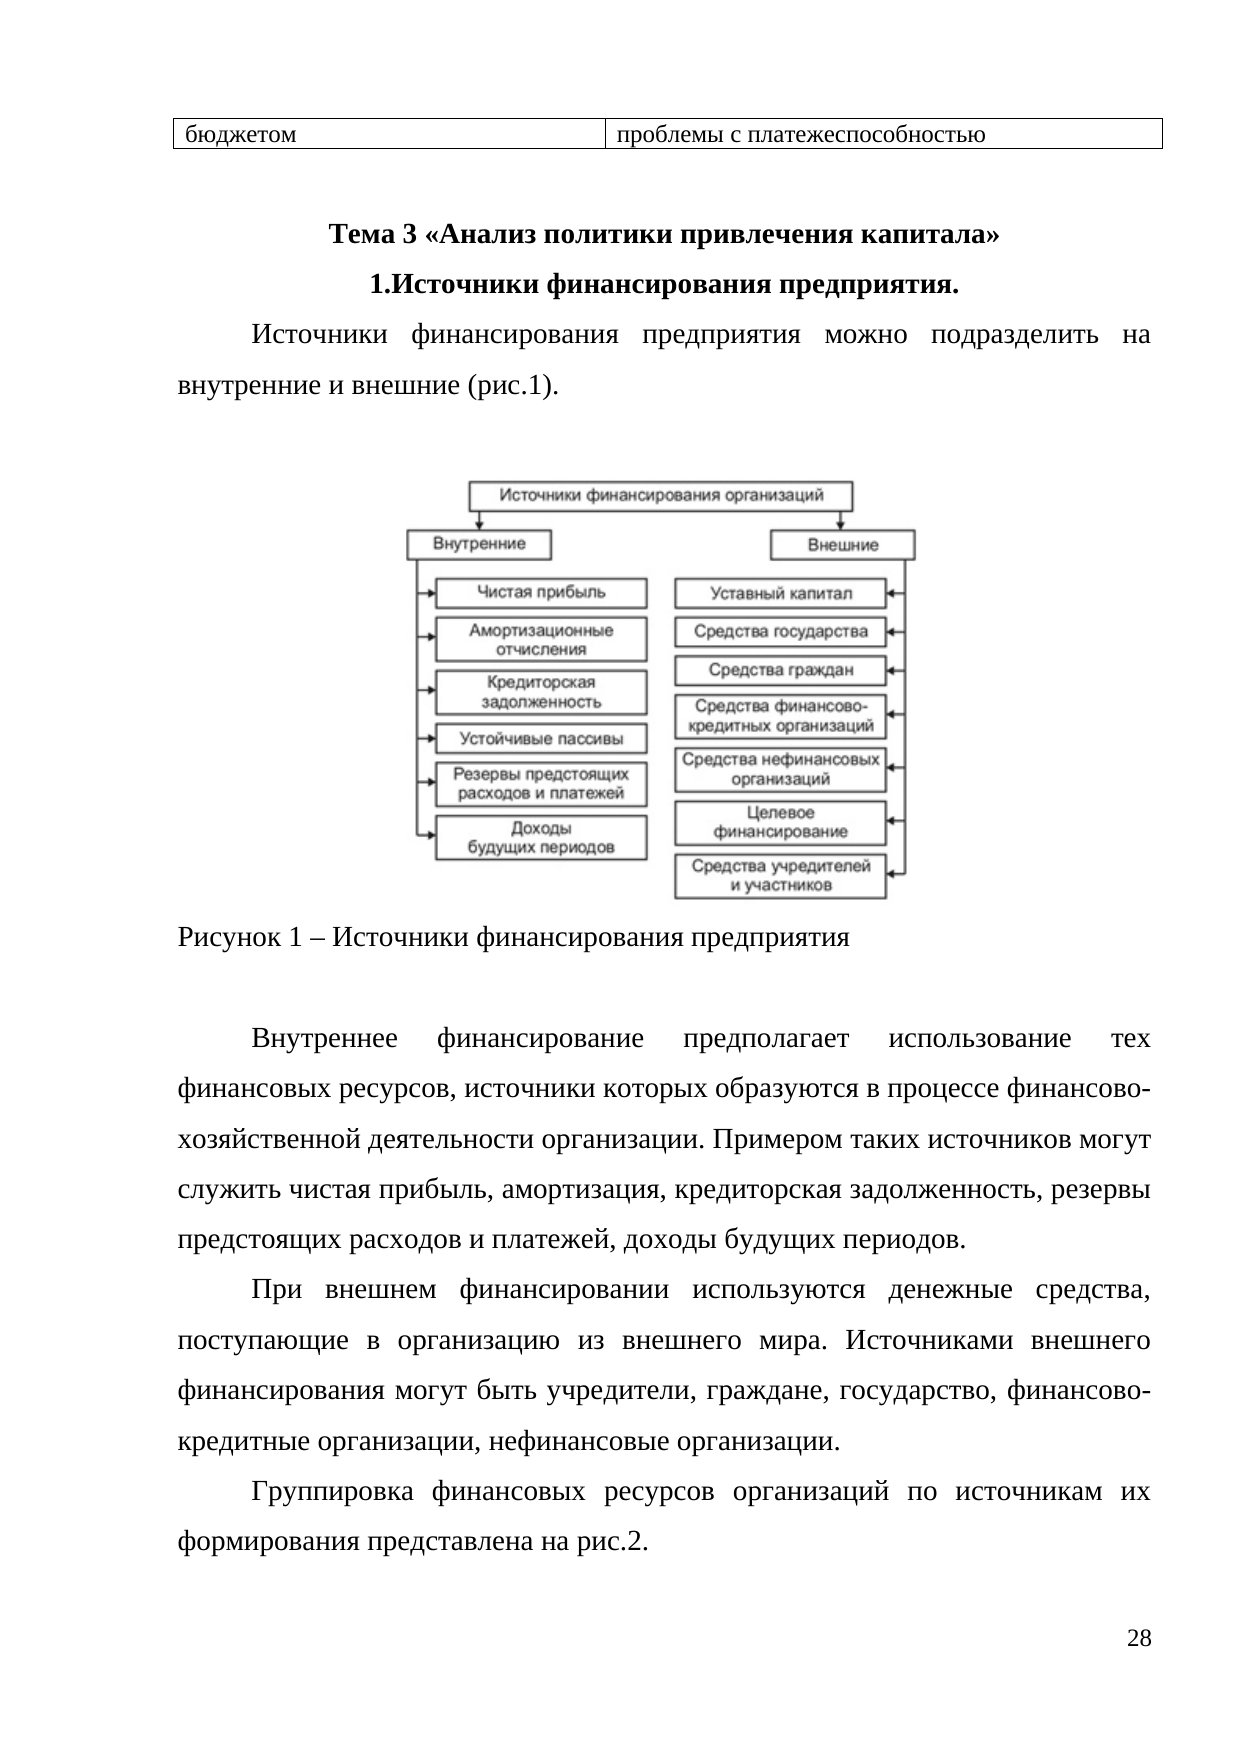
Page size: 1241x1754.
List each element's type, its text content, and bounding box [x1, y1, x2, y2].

text Рисунок 1 – Источники финансирования предприятия [177, 919, 1152, 953]
text При внешнем финансировании используются денежные средства, поступающие в организацию из внешнего мира. Источниками внешнего финансирования могут быть учредители, граждане, государство, финансово-кредитные организации, нефинансовые организации. [177, 1272, 1152, 1456]
text Тема 3 «Анализ политики привлечения капитала» [177, 216, 1152, 249]
picture [405, 467, 923, 906]
text 1.Источники финансирования предприятия. [177, 266, 1152, 300]
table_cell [174, 119, 605, 148]
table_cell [606, 119, 1162, 148]
text Источники финансирования предприятия можно подразделить на внутренние и внешние (рис.1). [177, 317, 1152, 401]
text Внутреннее финансирование предполагает использование тех финансовых ресурсов, источники которых образуются в процессе финансово-хозяйственной деятельности организации. Примером таких источников могут служить чистая прибыль, амортизация, кредиторская задолженность, резервы предстоящих расходов и платежей, доходы будущих периодов. [177, 1020, 1152, 1255]
text Группировка финансовых ресурсов организаций по источникам их формирования представлена на рис.2. [177, 1473, 1152, 1557]
